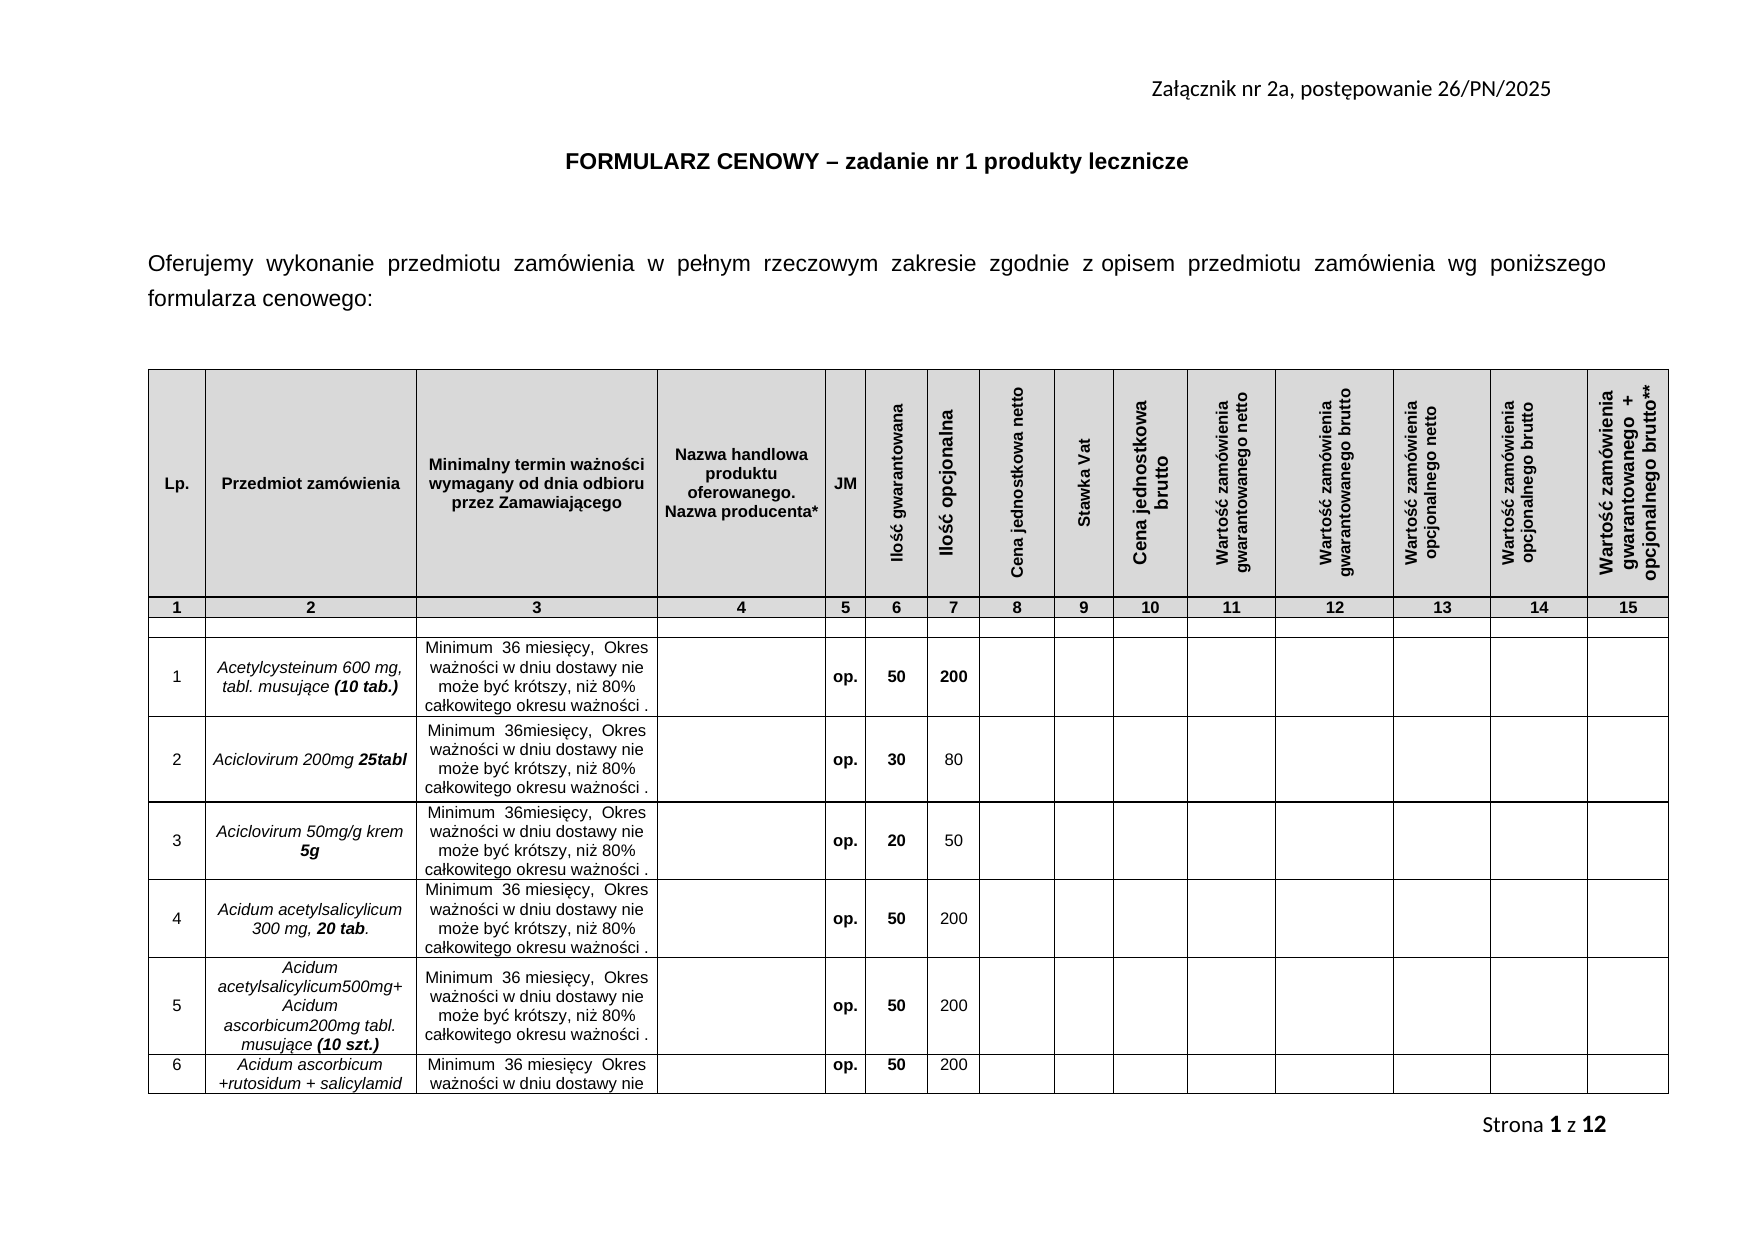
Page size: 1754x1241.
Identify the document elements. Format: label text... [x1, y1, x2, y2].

table_cell [417, 618, 657, 637]
table_cell [1188, 717, 1275, 801]
table_cell 1 [149, 638, 205, 716]
text FORMULARZ CENOWY – zadanie nr 1 produkty lecznicze [148, 148, 1606, 174]
table_cell [1491, 958, 1587, 1054]
table_cell 50 [866, 638, 927, 716]
table_cell [1114, 803, 1187, 879]
table_cell [1276, 717, 1393, 801]
table_cell 3 [417, 598, 657, 617]
table_cell [658, 1055, 825, 1093]
table_header Wartość zamówienia gwarantowanego netto [1188, 370, 1275, 596]
table_cell [1491, 1055, 1587, 1093]
table_cell 7 [928, 598, 979, 617]
table_cell [1276, 638, 1393, 716]
table_cell [1394, 1055, 1490, 1093]
table_cell Minimum 36 miesięcy, Okres ważności w dniu dostawy nie może być krótszy, niż 80% całkowitego okresu ważności . [417, 958, 657, 1054]
table_cell [1394, 717, 1490, 801]
table_cell op. [826, 717, 865, 801]
table_cell [928, 618, 979, 637]
table_cell [1491, 803, 1587, 879]
table_cell Aciclovirum 50mg/g krem 5g [206, 803, 416, 879]
table_cell [1188, 618, 1275, 637]
table_cell [980, 638, 1054, 716]
table_cell [1188, 638, 1275, 716]
table_header Nazwa handlowa produktu oferowanego. Nazwa producenta* [658, 370, 825, 596]
table_header Cena jednostkowa netto [980, 370, 1054, 596]
table_cell Minimum 36 miesięcy, Okres ważności w dniu dostawy nie może być krótszy, niż 80% całkowitego okresu ważności . [417, 638, 657, 716]
table_cell 15 [1588, 598, 1668, 617]
table_cell Minimum 36miesięcy, Okres ważności w dniu dostawy nie może być krótszy, niż 80% całkowitego okresu ważności . [417, 717, 657, 801]
table_header Stawka Vat [1055, 370, 1113, 596]
table_cell Minimum 36miesięcy, Okres ważności w dniu dostawy nie może być krótszy, niż 80% całkowitego okresu ważności . [417, 803, 657, 879]
table_cell [1055, 717, 1113, 801]
table_cell [1276, 803, 1393, 879]
table_cell [658, 958, 825, 1054]
table_cell op. [826, 1055, 865, 1093]
table_cell [658, 638, 825, 716]
table_cell [1114, 618, 1187, 637]
table_cell [1188, 880, 1275, 957]
table_cell 80 [928, 717, 979, 801]
table_header Lp. [149, 370, 205, 596]
table_cell 8 [980, 598, 1054, 617]
table_cell [1276, 880, 1393, 957]
table_cell [1588, 803, 1668, 879]
table_cell 200 [928, 1055, 979, 1093]
table_cell [1394, 880, 1490, 957]
table_header Cena jednostkowa brutto [1114, 370, 1187, 596]
table_cell [1276, 1055, 1393, 1093]
table_cell [658, 717, 825, 801]
table_cell 5 [149, 958, 205, 1054]
table_cell [1276, 618, 1393, 637]
table_cell 50 [928, 803, 979, 879]
table_cell 50 [866, 958, 927, 1054]
table_cell [1588, 1055, 1668, 1093]
table_cell [980, 1055, 1054, 1093]
table_cell 1 [149, 598, 205, 617]
table_cell [206, 618, 416, 637]
table_cell [866, 618, 927, 637]
table_cell Acetylcysteinum 600 mg, tabl. musujące (10 tab.) [206, 638, 416, 716]
table_cell [980, 618, 1054, 637]
table_cell [1055, 618, 1113, 637]
table_header Wartość zamówienia opcjonalnego netto [1394, 370, 1490, 596]
table_cell Minimum 36 miesięcy, Okres ważności w dniu dostawy nie może być krótszy, niż 80% całkowitego okresu ważności . [417, 880, 657, 957]
table_cell 30 [866, 717, 927, 801]
table_cell [1491, 638, 1587, 716]
table_cell 4 [658, 598, 825, 617]
table_cell [1491, 717, 1587, 801]
table_cell [1394, 958, 1490, 1054]
table_cell [1491, 880, 1587, 957]
table_cell [1491, 618, 1587, 637]
table_cell [980, 803, 1054, 879]
table_cell 5 [826, 598, 865, 617]
table_cell [1588, 638, 1668, 716]
table_header Wartość zamówienia gwarantowanego + opcjonalnego brutto** [1588, 370, 1668, 596]
table_cell 10 [1114, 598, 1187, 617]
table_cell op. [826, 880, 865, 957]
table_cell Aciclovirum 200mg 25tabl [206, 717, 416, 801]
table_cell [1055, 803, 1113, 879]
table_cell [149, 618, 205, 637]
table_cell [1188, 958, 1275, 1054]
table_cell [417, 1055, 657, 1093]
table_cell [1055, 638, 1113, 716]
table_cell 200 [928, 638, 979, 716]
table_cell [1588, 618, 1668, 637]
table_cell [1114, 717, 1187, 801]
table_cell [1114, 638, 1187, 716]
table_cell 6 [866, 598, 927, 617]
table_cell 6 [149, 1055, 205, 1093]
table_cell [826, 618, 865, 637]
table_cell 2 [149, 717, 205, 801]
table_cell [1114, 958, 1187, 1054]
table_header Przedmiot zamówienia [206, 370, 416, 596]
table_cell [1114, 880, 1187, 957]
table_cell 3 [149, 803, 205, 879]
table_cell [658, 618, 825, 637]
table_header Minimalny termin ważności wymagany od dnia odbioru przez Zamawiającego [417, 370, 657, 596]
table_cell Acidum acetylsalicylicum500mg+ Acidum ascorbicum200mg tabl. musujące (10 szt.) [206, 958, 416, 1054]
table_cell [1588, 717, 1668, 801]
table_cell [1188, 803, 1275, 879]
table_cell 50 [866, 1055, 927, 1093]
table_cell [1114, 1055, 1187, 1093]
table_cell [658, 803, 825, 879]
table_cell op. [826, 958, 865, 1054]
table_cell 12 [1276, 598, 1393, 617]
table_cell 50 [866, 880, 927, 957]
table_cell [980, 880, 1054, 957]
table_cell [1055, 958, 1113, 1054]
table_cell 11 [1188, 598, 1275, 617]
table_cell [206, 1055, 416, 1093]
table_cell [1055, 1055, 1113, 1093]
table_cell 2 [206, 598, 416, 617]
table_cell [1276, 958, 1393, 1054]
text Oferujemy wykonanie przedmiotu zamówienia w pełnym rzeczowym zakresie zgodnie z opisem przedmiotu zamówienia wg poniższego formularza cenowego: [148, 250, 1606, 312]
table_cell 14 [1491, 598, 1587, 617]
table_cell 200 [928, 958, 979, 1054]
table_cell 20 [866, 803, 927, 879]
table_cell 13 [1394, 598, 1490, 617]
table_cell 4 [149, 880, 205, 957]
table_cell [658, 880, 825, 957]
table_cell [980, 717, 1054, 801]
table_header JM [826, 370, 865, 596]
table_header Ilość gwarantowana [866, 370, 927, 596]
table_cell [1394, 803, 1490, 879]
table_cell 9 [1055, 598, 1113, 617]
table_cell [1588, 958, 1668, 1054]
table_cell 200 [928, 880, 979, 957]
table_cell [1055, 880, 1113, 957]
table_cell [1188, 1055, 1275, 1093]
table_cell [980, 958, 1054, 1054]
table_header Wartość zamówienia opcjonalnego brutto [1491, 370, 1587, 596]
table_cell [1588, 880, 1668, 957]
table_cell [1394, 618, 1490, 637]
table_cell [1394, 638, 1490, 716]
table_cell Acidum acetylsalicylicum 300 mg, 20 tab. [206, 880, 416, 957]
table_header Ilość opcjonalna [928, 370, 979, 596]
table_cell op. [826, 638, 865, 716]
table_header Wartość zamówienia gwarantowanego brutto [1276, 370, 1393, 596]
table_cell op. [826, 803, 865, 879]
